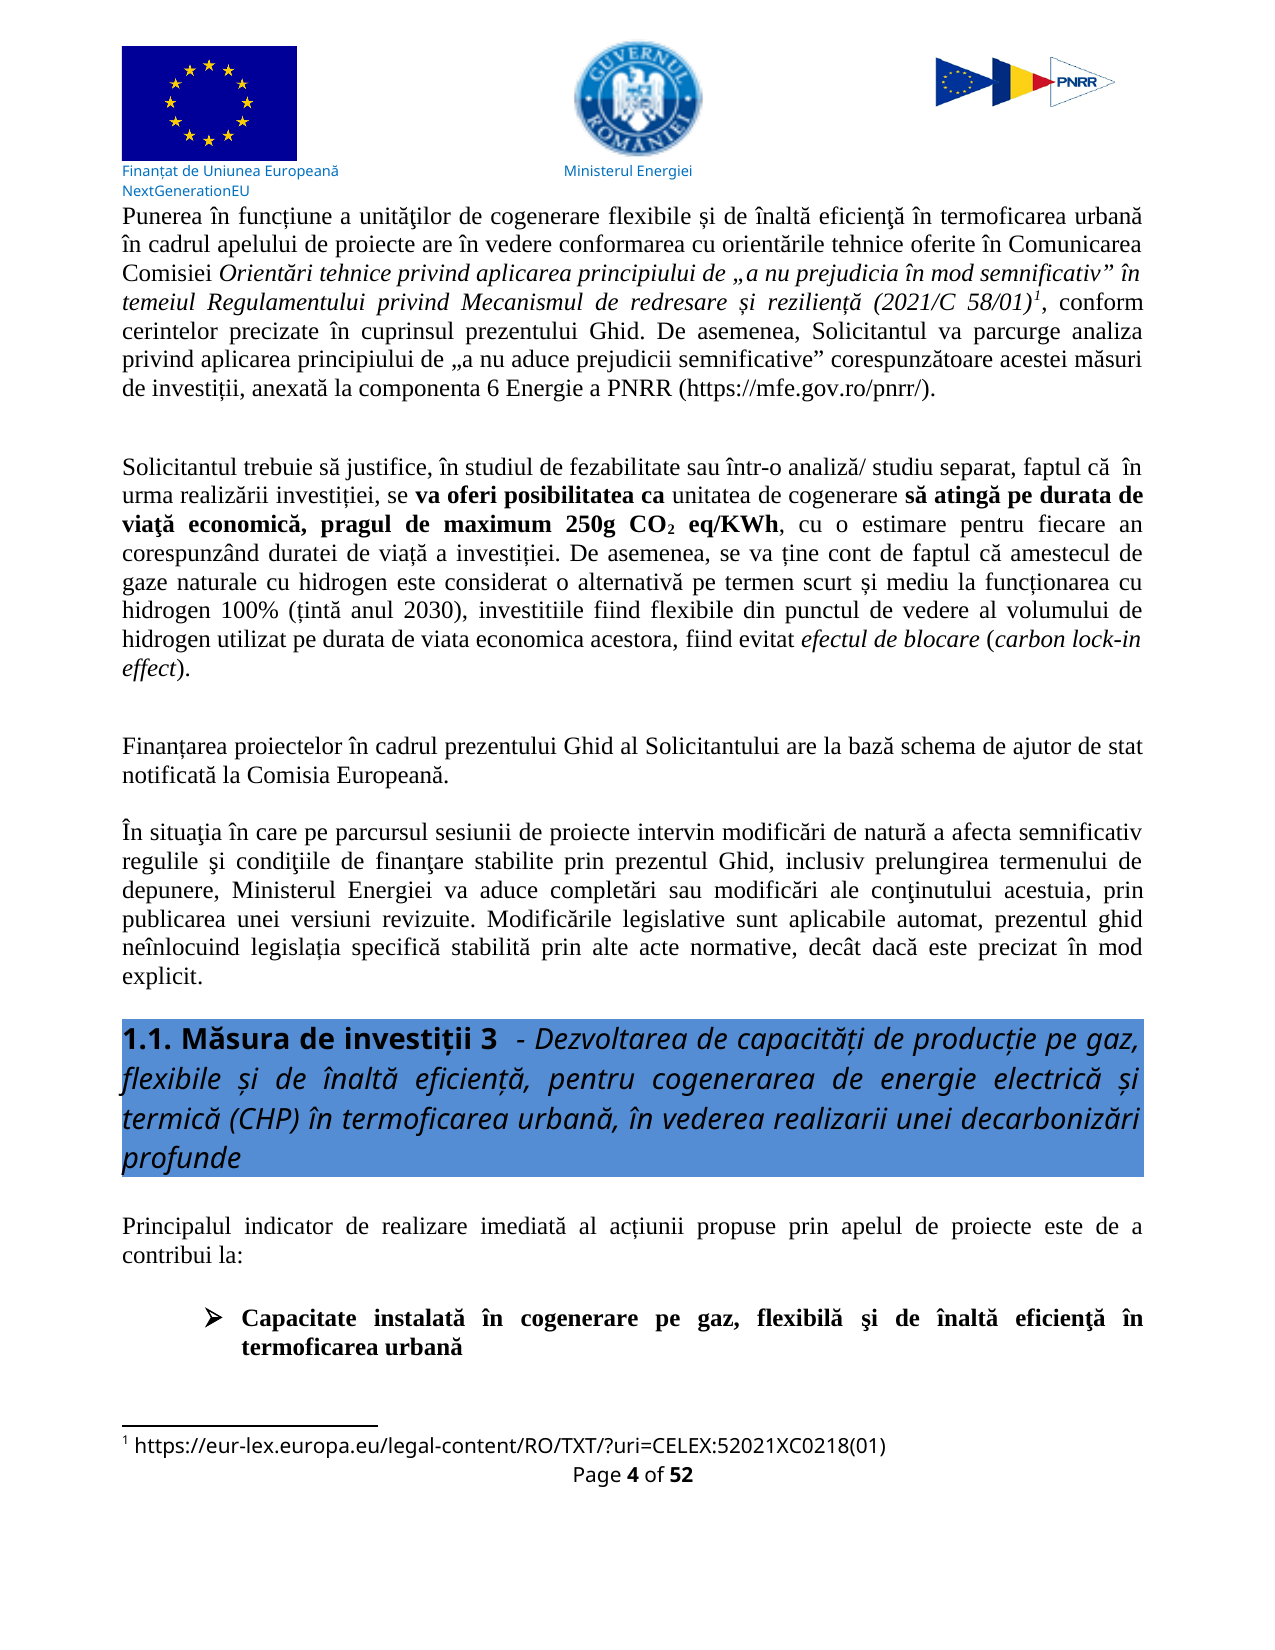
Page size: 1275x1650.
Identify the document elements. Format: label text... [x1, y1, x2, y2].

picture [550, 26, 728, 161]
text Punerea în funcțiune a unităţilor de cogenerare flexibile și de înaltă eficienţă în termoficarea urbană în cadrul apelului de proiecte are în vedere conformarea cu orientările tehnice oferite în Comunicarea Comisiei Orientări tehnice privind aplicarea principiului de „a nu prejudicia în mod semnificativ” în temeiul Regulamentului privind Mecanismul de redresare și reziliență (2021/C 58/01), conform cerintelor precizate în cuprinsul prezentului Ghid. De asemenea, Solicitantul va parcurge analiza privind aplicarea principiului de „a nu aduce prejudicii semnificative” corespunzătoare acestei măsuri de investiții, anexată la componenta 6 Energie a PNRR (https://mfe.gov.ro/pnrr/). [122, 201, 1144, 402]
picture [922, 9, 1126, 161]
picture [121, 46, 297, 161]
subtitle 1.1. Măsura de investiții 3 - Dezvoltarea de capacităţi de producţie pe gaz, flexibile și de înaltă eficienţă, pentru cogenerarea de energie electrică și termică (CHP) în termoficarea urbană, în vederea realizarii unei decarbonizări profunde [122, 1019, 1144, 1177]
list Capacitate instalată în cogenerare pe gaz, flexibilă şi de înaltă eficienţă în termoficarea urbană [204, 1303, 1144, 1361]
text Principalul indicator de realizare imediată al acțiunii propuse prin apelul de proiecte este de a contribui la: [122, 1211, 1144, 1269]
text Finanțarea proiectelor în cadrul prezentului Ghid al Solicitantului are la bază schema de ajutor de stat notificată la Comisia Europeană. [122, 731, 1144, 789]
text Solicitantul trebuie să justifice, în studiul de fezabilitate sau într-o analiză/ studiu separat, faptul că în urma realizării investiției, se va oferi posibilitatea ca unitatea de cogenerare să atingă pe durata de viaţă economică, pragul de maximum 250g CO2 eq/KWh, cu o estimare pentru fiecare an corespunzând duratei de viață a investiției. De asemenea, se va ține cont de faptul că amestecul de gaze naturale cu hidrogen este considerat o alternativă pe termen scurt și mediu la funcționarea cu hidrogen 100% (țintă anul 2030), investitiile fiind flexibile din punctul de vedere al volumului de hidrogen utilizat pe durata de viata economica acestora, fiind evitat efectul de blocare (carbon lock-in effect). [122, 452, 1144, 682]
text În situaţia în care pe parcursul sesiunii de proiecte intervin modificări de natură a afecta semnificativ regulile şi condiţiile de finanţare stabilite prin prezentul Ghid, inclusiv prelungirea termenului de depunere, Ministerul Energiei va aduce completări sau modificări ale conţinutului acestuia, prin publicarea unei versiuni revizuite. Modificările legislative sunt aplicabile automat, prezentul ghid neînlocuind legislația specifică stabilită prin alte acte normative, decât dacă este precizat în mod explicit. [122, 817, 1144, 990]
